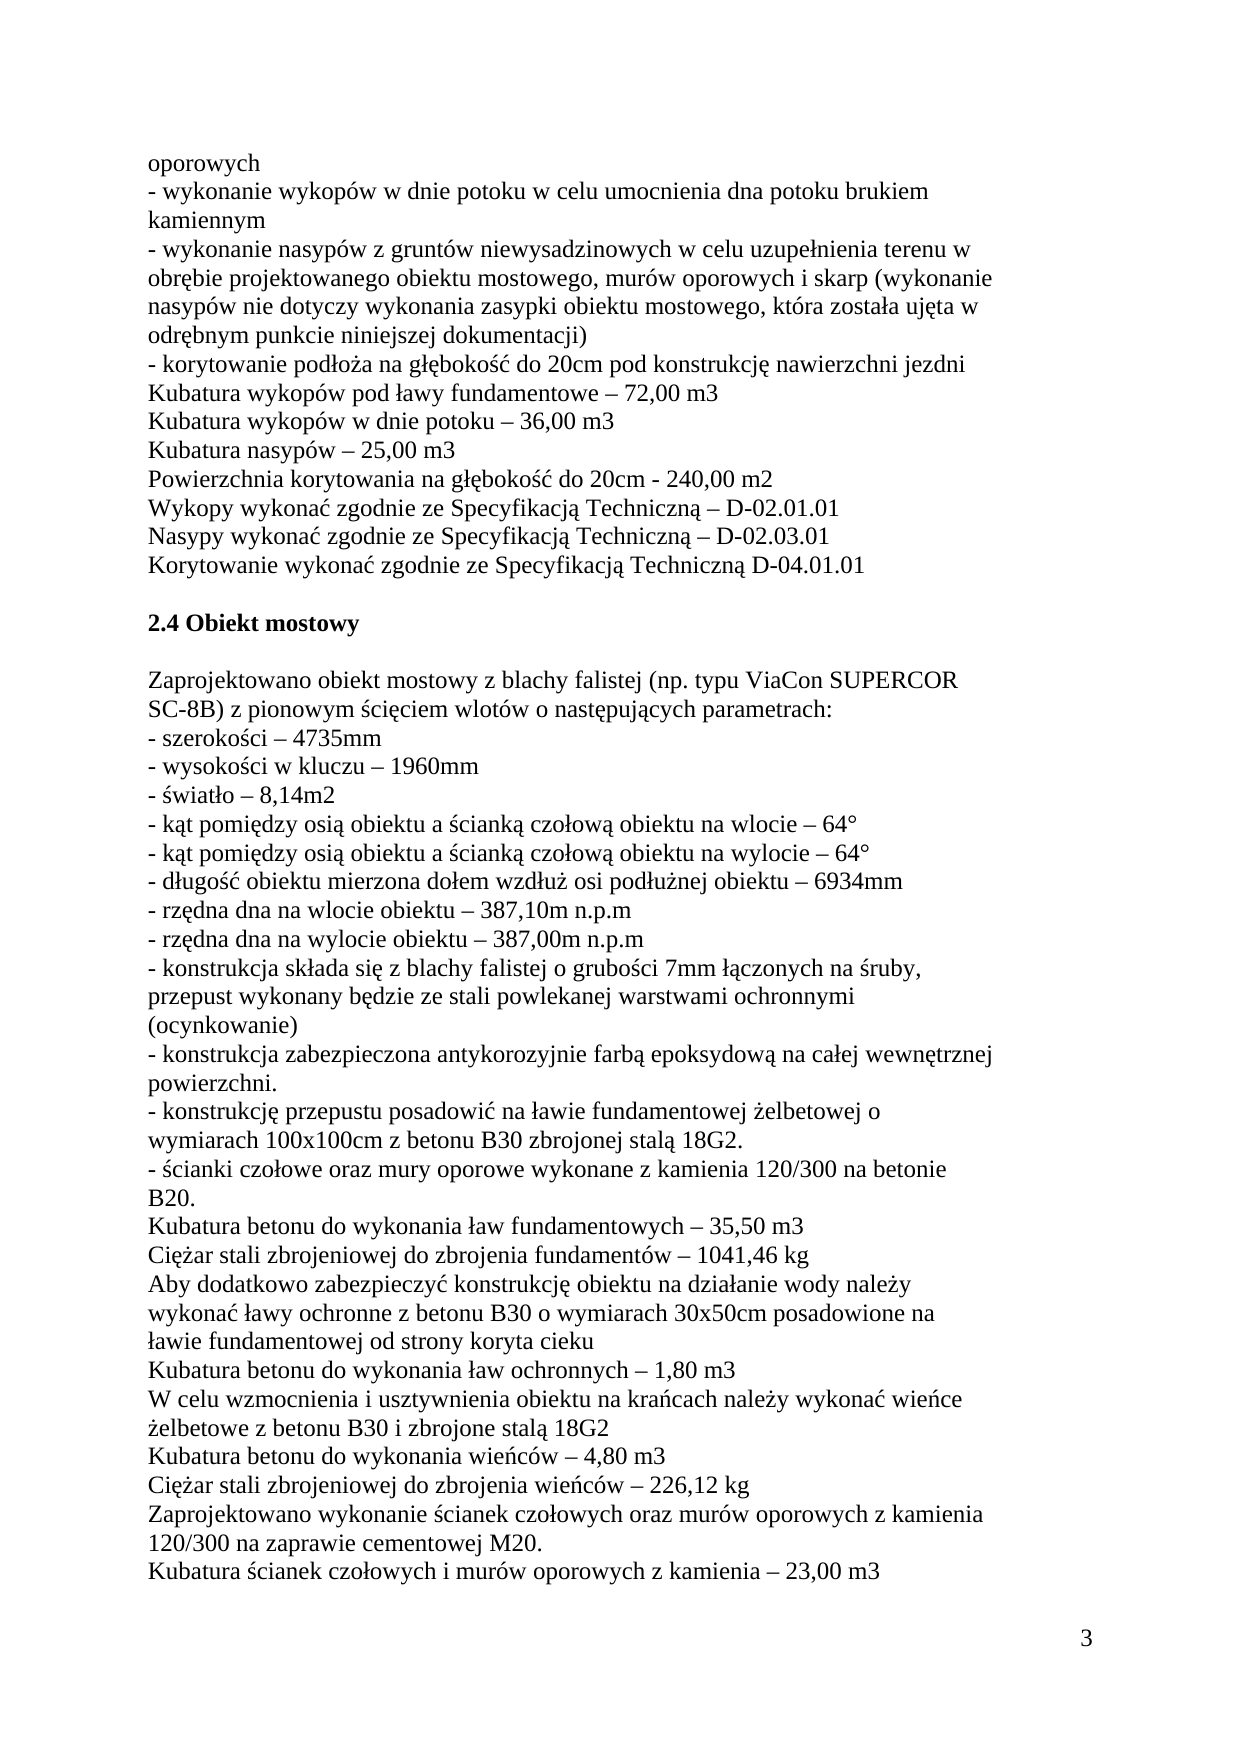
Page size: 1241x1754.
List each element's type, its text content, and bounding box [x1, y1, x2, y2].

text wymiarach 100x100cm z betonu B30 zbrojonej stalą 18G2. [148, 1125, 1093, 1154]
text Korytowanie wykonać zgodnie ze Specyfikacją Techniczną D-04.01.01 [148, 550, 1093, 579]
text - konstrukcja zabezpieczona antykorozyjnie farbą epoksydową na całej wewnętrznej [148, 1039, 1093, 1068]
text Kubatura wykopów w dnie potoku – 36,00 m3 [148, 406, 1093, 435]
text ławie fundamentowej od strony koryta cieku [148, 1326, 1093, 1355]
text odrębnym punkcie niniejszej dokumentacji) [148, 320, 1093, 349]
text kamiennym [148, 205, 1093, 234]
text Zaprojektowano obiekt mostowy z blachy falistej (np. typu ViaCon SUPERCOR [148, 665, 1093, 694]
text Ciężar stali zbrojeniowej do zbrojenia fundamentów – 1041,46 kg [148, 1240, 1093, 1269]
text Powierzchnia korytowania na głębokość do 20cm - 240,00 m2 [148, 464, 1093, 493]
text Nasypy wykonać zgodnie ze Specyfikacją Techniczną – D-02.03.01 [148, 521, 1093, 550]
text - ścianki czołowe oraz mury oporowe wykonane z kamienia 120/300 na betonie [148, 1154, 1093, 1183]
text SC-8B) z pionowym ścięciem wlotów o następujących parametrach: [148, 694, 1093, 723]
text - konstrukcja składa się z blachy falistej o grubości 7mm łączonych na śruby, [148, 953, 1093, 981]
text Aby dodatkowo zabezpieczyć konstrukcję obiektu na działanie wody należy [148, 1269, 1093, 1298]
text Ciężar stali zbrojeniowej do zbrojenia wieńców – 226,12 kg [148, 1470, 1093, 1499]
text - konstrukcję przepustu posadowić na ławie fundamentowej żelbetowej o [148, 1096, 1093, 1125]
text - kąt pomiędzy osią obiektu a ścianką czołową obiektu na wlocie – 64° [148, 809, 1093, 838]
text przepust wykonany będzie ze stali powlekanej warstwami ochronnymi [148, 981, 1093, 1010]
text - kąt pomiędzy osią obiektu a ścianką czołową obiektu na wylocie – 64° [148, 838, 1093, 866]
text - wysokości w kluczu – 1960mm [148, 751, 1093, 780]
text - szerokości – 4735mm [148, 723, 1093, 751]
text - długość obiektu mierzona dołem wzdłuż osi podłużnej obiektu – 6934mm [148, 866, 1093, 895]
text Kubatura betonu do wykonania wieńców – 4,80 m3 [148, 1441, 1093, 1470]
text 120/300 na zaprawie cementowej M20. [148, 1528, 1093, 1556]
text - rzędna dna na wlocie obiektu – 387,10m n.p.m [148, 895, 1093, 924]
text oporowych [148, 148, 1093, 176]
text Kubatura betonu do wykonania ław fundamentowych – 35,50 m3 [148, 1211, 1093, 1240]
text żelbetowe z betonu B30 i zbrojone stalą 18G2 [148, 1413, 1093, 1441]
text - wykonanie wykopów w dnie potoku w celu umocnienia dna potoku brukiem [148, 176, 1093, 205]
text nasypów nie dotyczy wykonania zasypki obiektu mostowego, która została ujęta w [148, 291, 1093, 320]
text - korytowanie podłoża na głębokość do 20cm pod konstrukcję nawierzchni jezdni [148, 349, 1093, 378]
text Kubatura ścianek czołowych i murów oporowych z kamienia – 23,00 m3 [148, 1556, 1093, 1585]
text wykonać ławy ochronne z betonu B30 o wymiarach 30x50cm posadowione na [148, 1298, 1093, 1326]
text B20. [148, 1183, 1093, 1211]
text obrębie projektowanego obiektu mostowego, murów oporowych i skarp (wykonanie [148, 263, 1093, 291]
text W celu wzmocnienia i usztywnienia obiektu na krańcach należy wykonać wieńce [148, 1384, 1093, 1413]
text Kubatura nasypów – 25,00 m3 [148, 435, 1093, 464]
text (ocynkowanie) [148, 1010, 1093, 1039]
text - wykonanie nasypów z gruntów niewysadzinowych w celu uzupełnienia terenu w [148, 234, 1093, 263]
text powierzchni. [148, 1068, 1093, 1096]
text Kubatura betonu do wykonania ław ochronnych – 1,80 m3 [148, 1355, 1093, 1384]
text - rzędna dna na wylocie obiektu – 387,00m n.p.m [148, 924, 1093, 953]
text Kubatura wykopów pod ławy fundamentowe – 72,00 m3 [148, 378, 1093, 406]
text - światło – 8,14m2 [148, 780, 1093, 809]
text Wykopy wykonać zgodnie ze Specyfikacją Techniczną – D-02.01.01 [148, 493, 1093, 521]
text 2.4 Obiekt mostowy [148, 608, 1093, 636]
text Zaprojektowano wykonanie ścianek czołowych oraz murów oporowych z kamienia [148, 1499, 1093, 1528]
